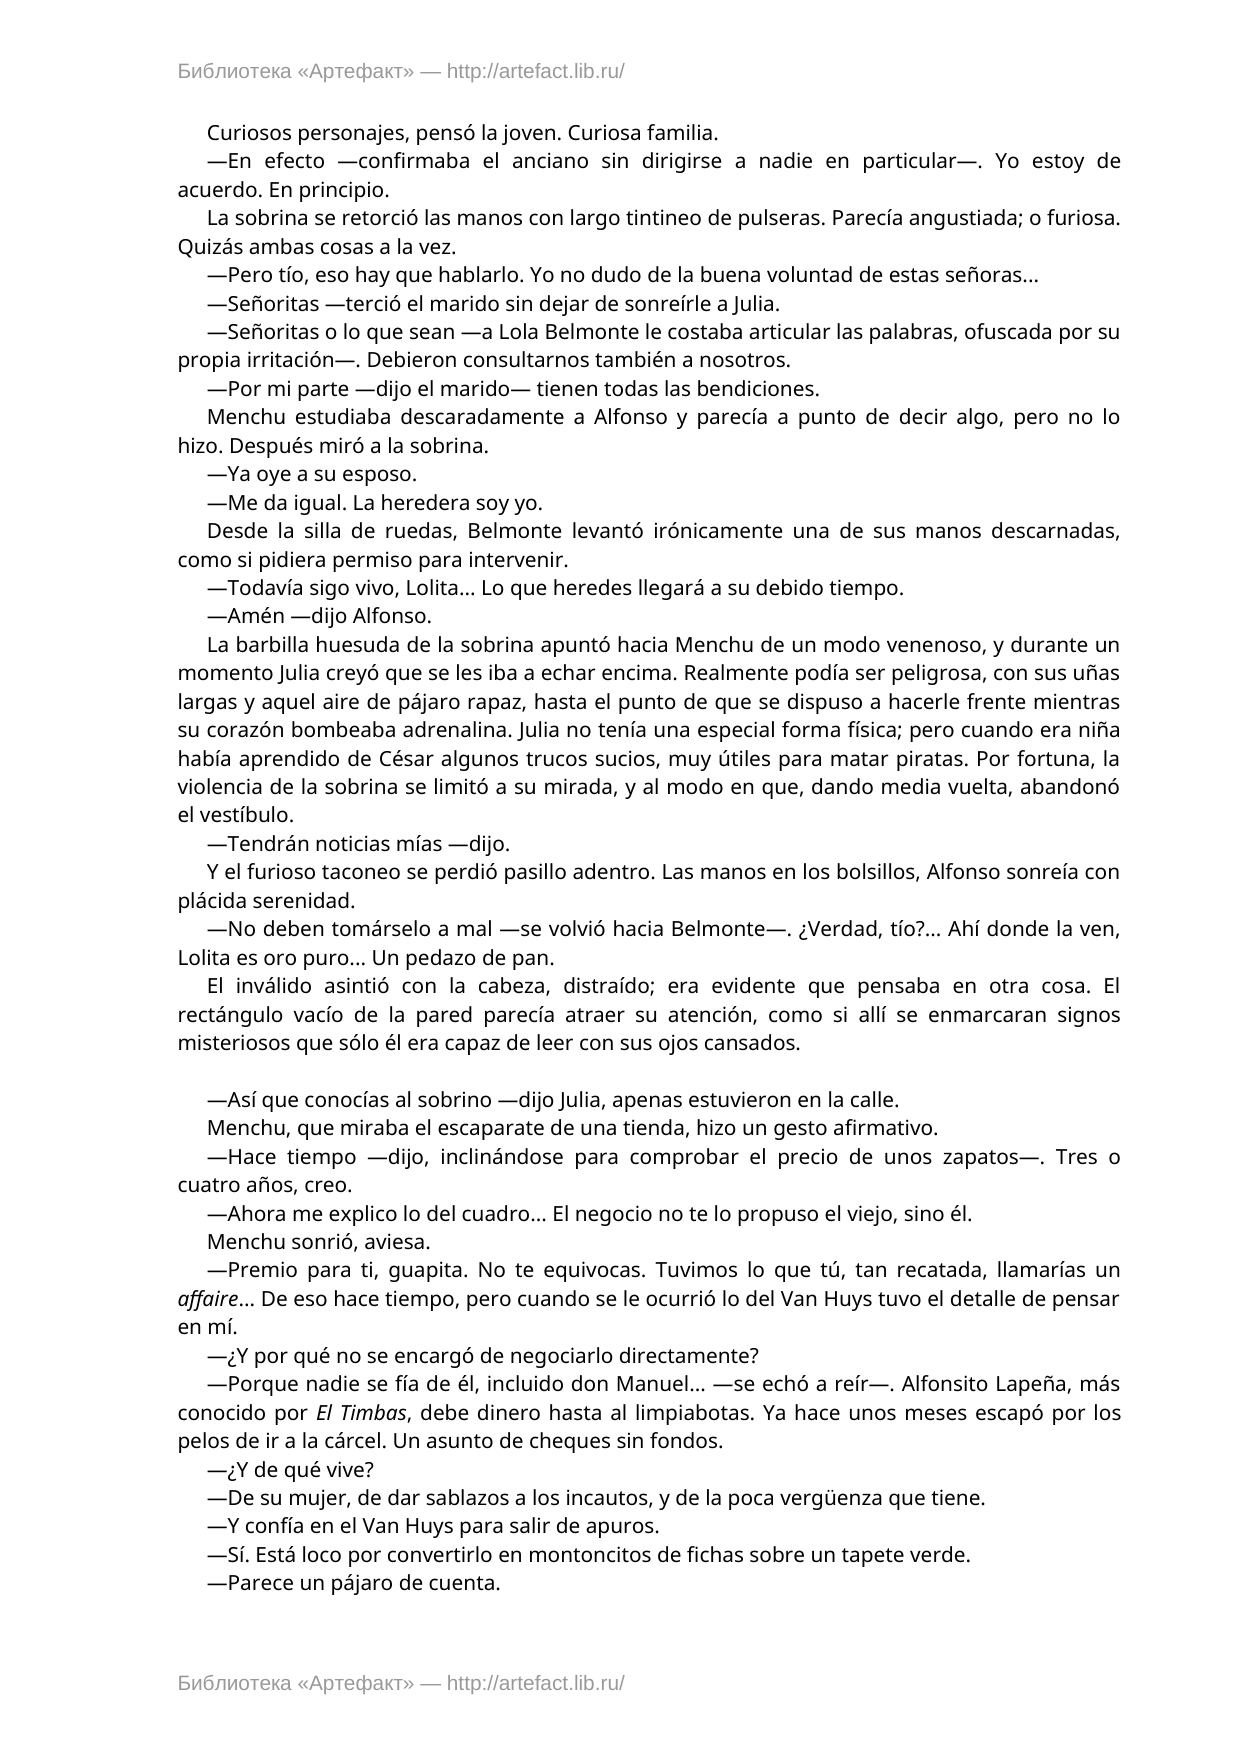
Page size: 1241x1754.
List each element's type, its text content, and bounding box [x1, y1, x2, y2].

text —Y confía en el Van Huys para salir de apuros. [177, 1512, 1122, 1540]
text —¿Y por qué no se encargó de negociarlo directamente? [177, 1341, 1122, 1369]
text Menchu sonrió, aviesa. [177, 1227, 1122, 1256]
text Y el furioso taconeo se perdió pasillo adentro. Las manos en los bolsillos, Alfonso sonreía con plácida serenidad. [177, 857, 1122, 914]
text —Parece un pájaro de cuenta. [177, 1568, 1122, 1597]
text La sobrina se retorció las manos con largo tintineo de pulseras. Parecía angustiada; o furiosa. Quizás ambas cosas a la vez. [177, 203, 1122, 260]
text —Me da igual. La heredera soy yo. [177, 488, 1122, 516]
text —Porque nadie se fía de él, incluido don Manuel... —se echó a reír—. Alfonsito Lapeña, más conocido por El Timbas, debe dinero hasta al limpiabotas. Ya hace unos meses escapó por los pelos de ir a la cárcel. Un asunto de cheques sin fondos. [177, 1369, 1122, 1455]
text —Premio para ti, guapita. No te equivocas. Tuvimos lo que tú, tan recatada, llamarías un affaire... De eso hace tiempo, pero cuando se le ocurrió lo del Van Huys tuvo el detalle de pensar en mí. [177, 1256, 1122, 1341]
text Menchu estudiaba descaradamente a Alfonso y parecía a punto de decir algo, pero no lo hizo. Después miró a la sobrina. [177, 402, 1122, 459]
text Desde la silla de ruedas, Belmonte levantó irónicamente una de sus manos descarnadas, como si pidiera permiso para intervenir. [177, 516, 1122, 573]
text —Hace tiempo —dijo, inclinándose para comprobar el precio de unos zapatos—. Tres o cuatro años, creo. [177, 1142, 1122, 1199]
text —¿Y de qué vive? [177, 1455, 1122, 1483]
text El inválido asintió con la cabeza, distraído; era evidente que pensaba en otra cosa. El rectángulo vacío de la pared parecía atraer su atención, como si allí se enmarcaran signos misteriosos que sólo él era capaz de leer con sus ojos cansados. [177, 971, 1122, 1057]
text —Pero tío, eso hay que hablarlo. Yo no dudo de la buena voluntad de estas señoras... [177, 260, 1122, 289]
text —Ahora me explico lo del cuadro... El negocio no te lo propuso el viejo, sino él. [177, 1199, 1122, 1227]
text —Sí. Está loco por convertirlo en montoncitos de fichas sobre un tapete verde. [177, 1540, 1122, 1568]
text —Amén —dijo Alfonso. [177, 602, 1122, 630]
text —Ya oye a su esposo. [177, 459, 1122, 488]
text —De su mujer, de dar sablazos a los incautos, y de la poca vergüenza que tiene. [177, 1483, 1122, 1512]
text La barbilla huesuda de la sobrina apuntó hacia Menchu de un modo venenoso, y durante un momento Julia creyó que se les iba a echar encima. Realmente podía ser peligrosa, con sus uñas largas y aquel aire de pájaro rapaz, hasta el punto de que se dispuso a hacerle frente mientras su corazón bombeaba adrenalina. Julia no tenía una especial forma física; pero cuando era niña había aprendido de César algunos trucos sucios, muy útiles para matar piratas. Por fortuna, la violencia de la sobrina se limitó a su mirada, y al modo en que, dando media vuelta, abandonó el vestíbulo. [177, 630, 1122, 829]
text —Todavía sigo vivo, Lolita... Lo que heredes llegará a su debido tiempo. [177, 573, 1122, 602]
text —No deben tomárselo a mal —se volvió hacia Belmonte—. ¿Verdad, tío?... Ahí donde la ven, Lolita es oro puro... Un pedazo de pan. [177, 914, 1122, 971]
text —Señoritas o lo que sean —a Lola Belmonte le costaba articular las palabras, ofuscada por su propia irritación—. Debieron consultarnos también a nosotros. [177, 317, 1122, 374]
text Menchu, que miraba el escaparate de una tienda, hizo un gesto afirmativo. [177, 1113, 1122, 1142]
text —Tendrán noticias mías —dijo. [177, 829, 1122, 857]
text —En efecto —confirmaba el anciano sin dirigirse a nadie en particular—. Yo estoy de acuerdo. En principio. [177, 147, 1122, 203]
text —Así que conocías al sobrino —dijo Julia, apenas estuvieron en la calle. [177, 1085, 1122, 1113]
text Curiosos personajes, pensó la joven. Curiosa familia. [177, 118, 1122, 147]
text —Señoritas —terció el marido sin dejar de sonreírle a Julia. [177, 289, 1122, 317]
text —Por mi parte —dijo el marido— tienen todas las bendiciones. [177, 374, 1122, 402]
